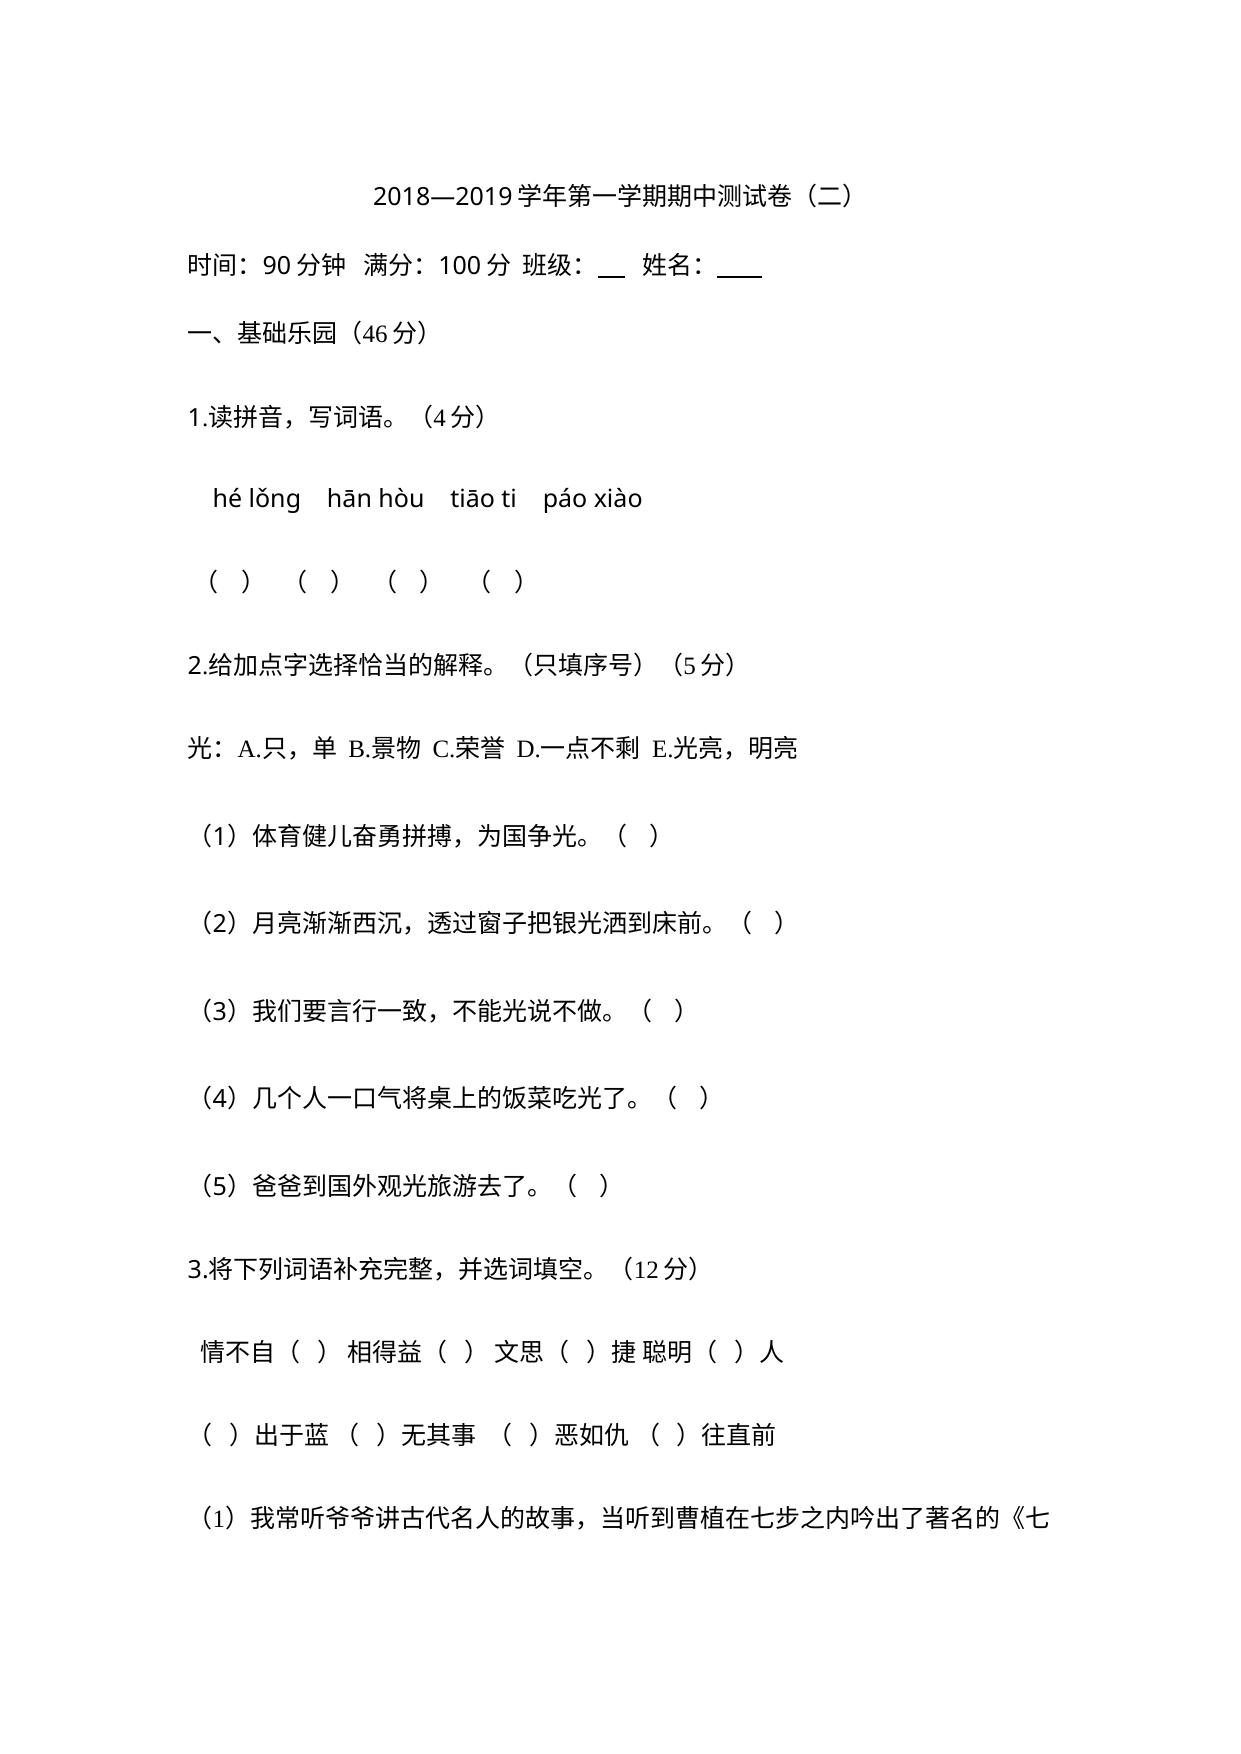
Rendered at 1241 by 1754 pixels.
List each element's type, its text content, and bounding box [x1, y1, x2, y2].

text （5）爸爸到国外观光旅游去了。（ ） [187, 1147, 1053, 1212]
text 一、基础乐园（46分） [187, 299, 1053, 364]
text （4）几个人一口气将桌上的饭菜吃光了。（ ） [187, 1060, 1053, 1125]
text 2.给加点字选择恰当的解释。（只填序号）（5分） [187, 631, 1053, 696]
text （1）体育健儿奋勇拼搏，为国争光。（ ） [187, 797, 1053, 862]
text 1.读拼音，写词语。（4分） [187, 383, 1053, 448]
text 3.将下列词语补充完整，并选词填空。（12分） [187, 1235, 1053, 1300]
text （2）月亮渐渐西沉，透过窗子把银光洒到床前。（ ） [187, 885, 1053, 950]
text 2018—2019学年第一学期期中测试卷（二） [187, 162, 1053, 227]
text hé lǒng hān hòu tiāo ti páo xiào [187, 466, 1053, 531]
text 情不自（ ） 相得益（ ） 文思（ ）捷 聪明（ ）人 [187, 1318, 1053, 1383]
text （3）我们要言行一致，不能光说不做。（ ） [187, 972, 1053, 1037]
text 时间：90分钟 满分：100分 班级： 姓名： [187, 245, 1053, 281]
text 光：A.只，单 B.景物 C.荣誉 D.一点不剩 E.光亮，明亮 [187, 714, 1053, 779]
text （ ）出于蓝 （ ）无其事 （ ）恶如仇 （ ）往直前 [187, 1401, 1053, 1466]
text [187, 1484, 1053, 1549]
text （ ） （ ） （ ） （ ） [187, 548, 1053, 613]
